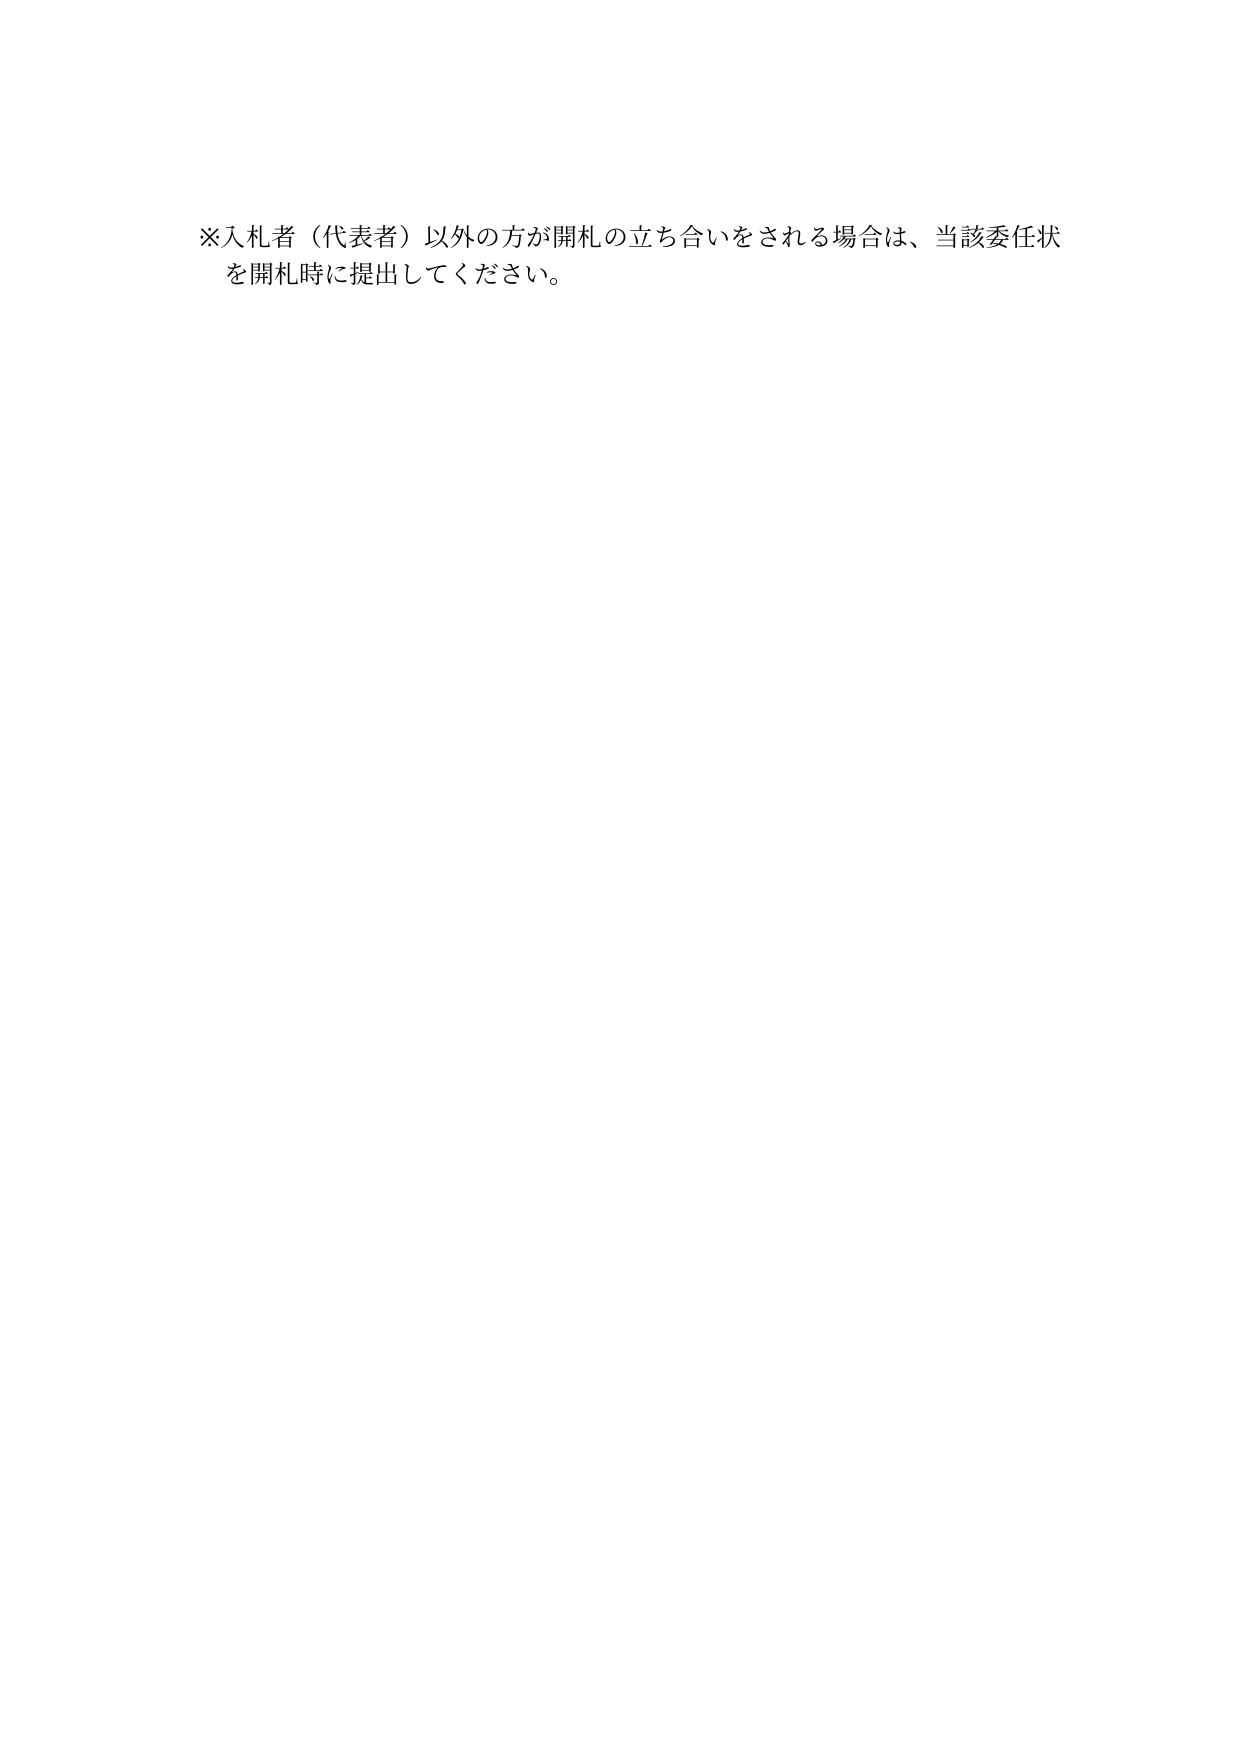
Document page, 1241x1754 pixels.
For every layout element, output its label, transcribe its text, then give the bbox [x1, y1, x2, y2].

text ※入札者（代表者）以外の方が開札の立ち合いをされる場合は、当該委任状を開札時に提出してください。 [199, 217, 1063, 292]
